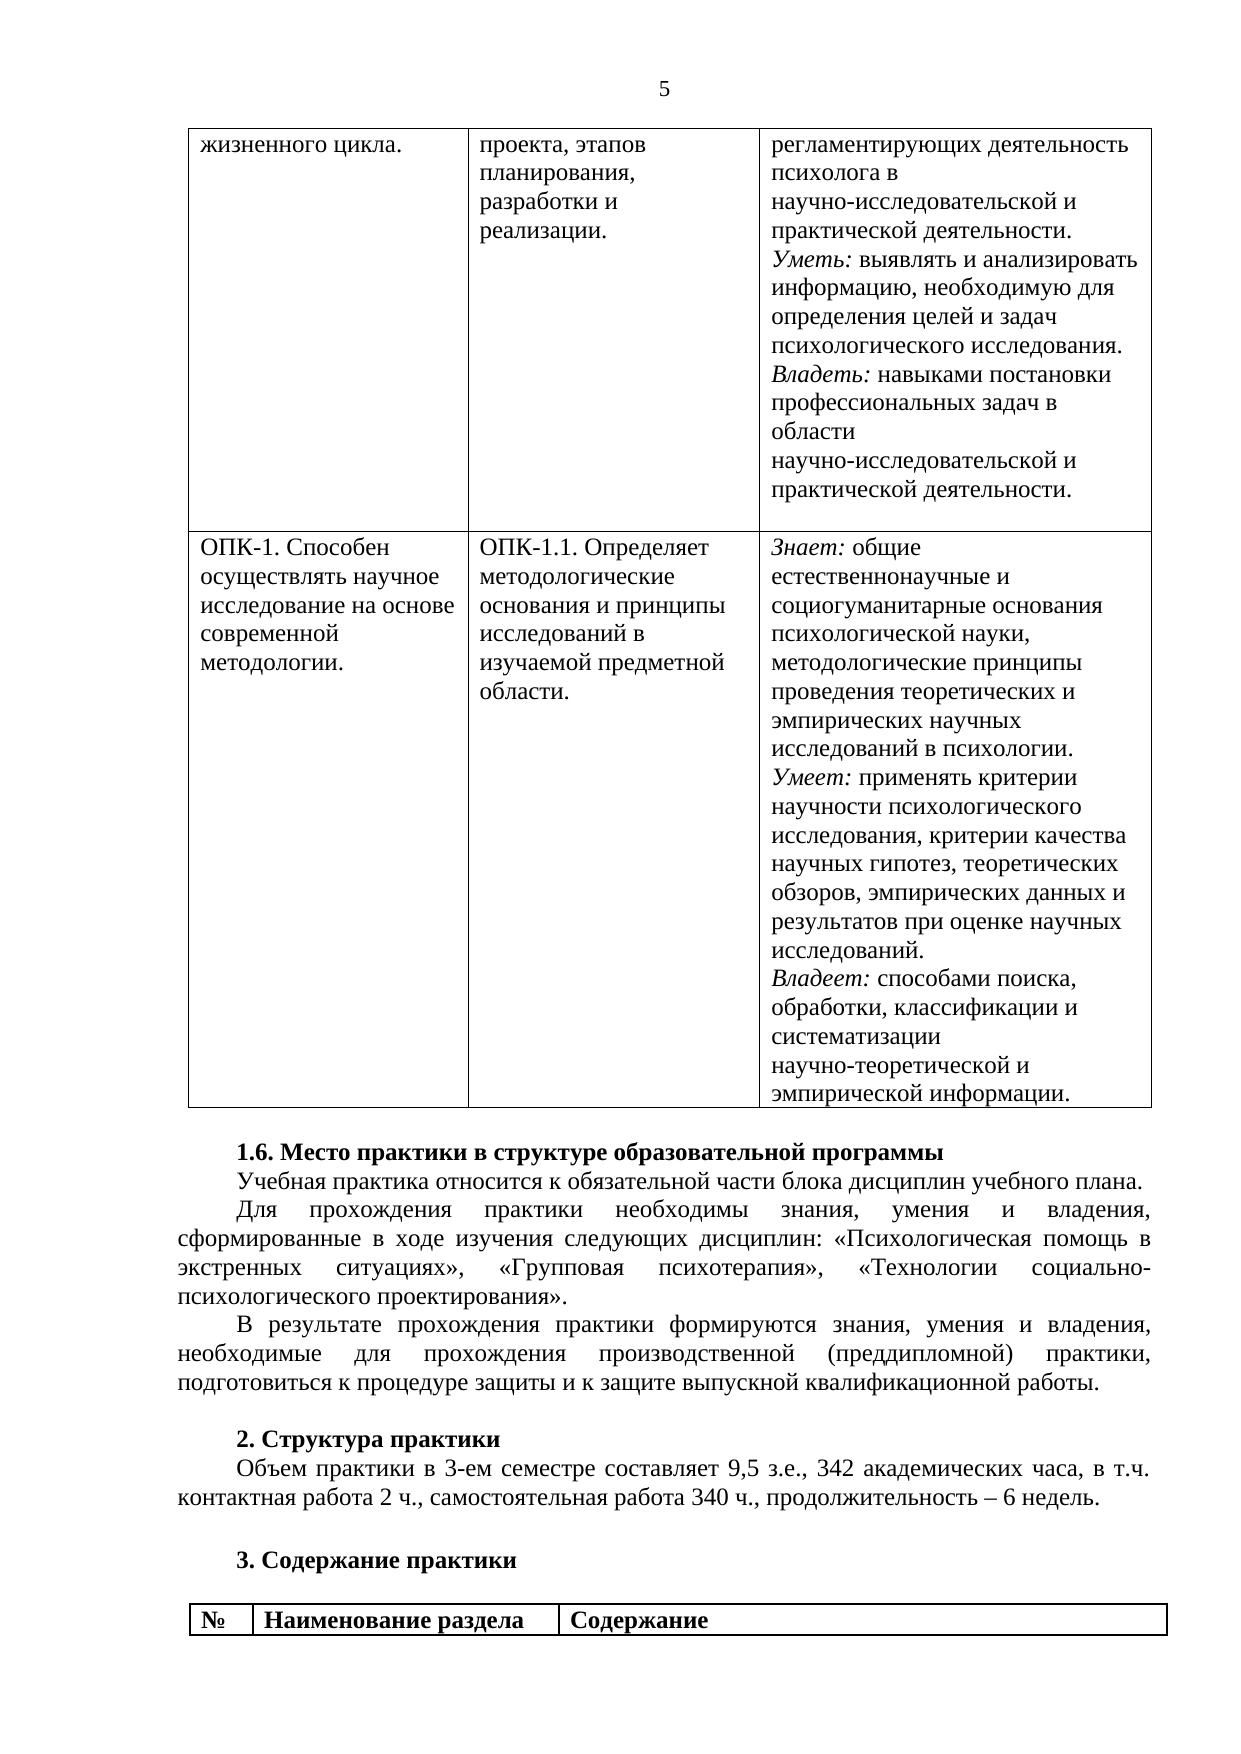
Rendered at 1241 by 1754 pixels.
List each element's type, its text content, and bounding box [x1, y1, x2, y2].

table_header № [191, 1605, 252, 1633]
text Объем практики в 3-ем семестре составляет 9,5 з.е., 342 академических часа, в т.ч. контактная работа 2 ч., самостоятельная работа 340 ч., продолжительность – 6 недель. [177, 1453, 1152, 1511]
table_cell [189, 129, 468, 531]
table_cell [760, 129, 1151, 531]
table_cell ОПК-1. Способен осуществлять научное исследование на основе современной методологии. [189, 532, 468, 1107]
table_header Наименование раздела [254, 1605, 558, 1633]
text Учебная практика относится к обязательной части блока дисциплин учебного плана. [177, 1166, 1152, 1194]
table_cell ОПК-1.1. Определяет методологические основания и принципы исследований в изучаемой предметной области. [469, 532, 759, 1107]
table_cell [469, 129, 759, 531]
text 3. Содержание практики [177, 1545, 1152, 1574]
text 1.6. Место практики в структуре образовательной программы [177, 1137, 1152, 1166]
text Для прохождения практики необходимы знания, умения и владения, сформированные в ходе изучения следующих дисциплин: «Психологическая помощь в экстренных ситуациях», «Групповая психотерапия», «Технологии социально-психологического проектирования». [177, 1194, 1152, 1309]
text 2. Структура практики [177, 1424, 1152, 1453]
table_header Содержание [560, 1605, 1166, 1633]
text В результате прохождения практики формируются знания, умения и владения, необходимые для прохождения производственной (преддипломной) практики, подготовиться к процедуре защиты и к защите выпускной квалификационной работы. [177, 1309, 1152, 1396]
table_cell Знает: общие естественнонаучные и социогуманитарные основания психологической науки, методологические принципы проведения теоретических и эмпирических научных исследований в психологии. Умеет: применять критерии научности психологического исследования, критерии качества научных гипотез, теоретических обзоров, эмпирических данных и результатов при оценке научных исследований. Владеет: способами поиска, обработки, классификации и систематизации научно-теоретической и эмпирической информации. [760, 532, 1151, 1107]
